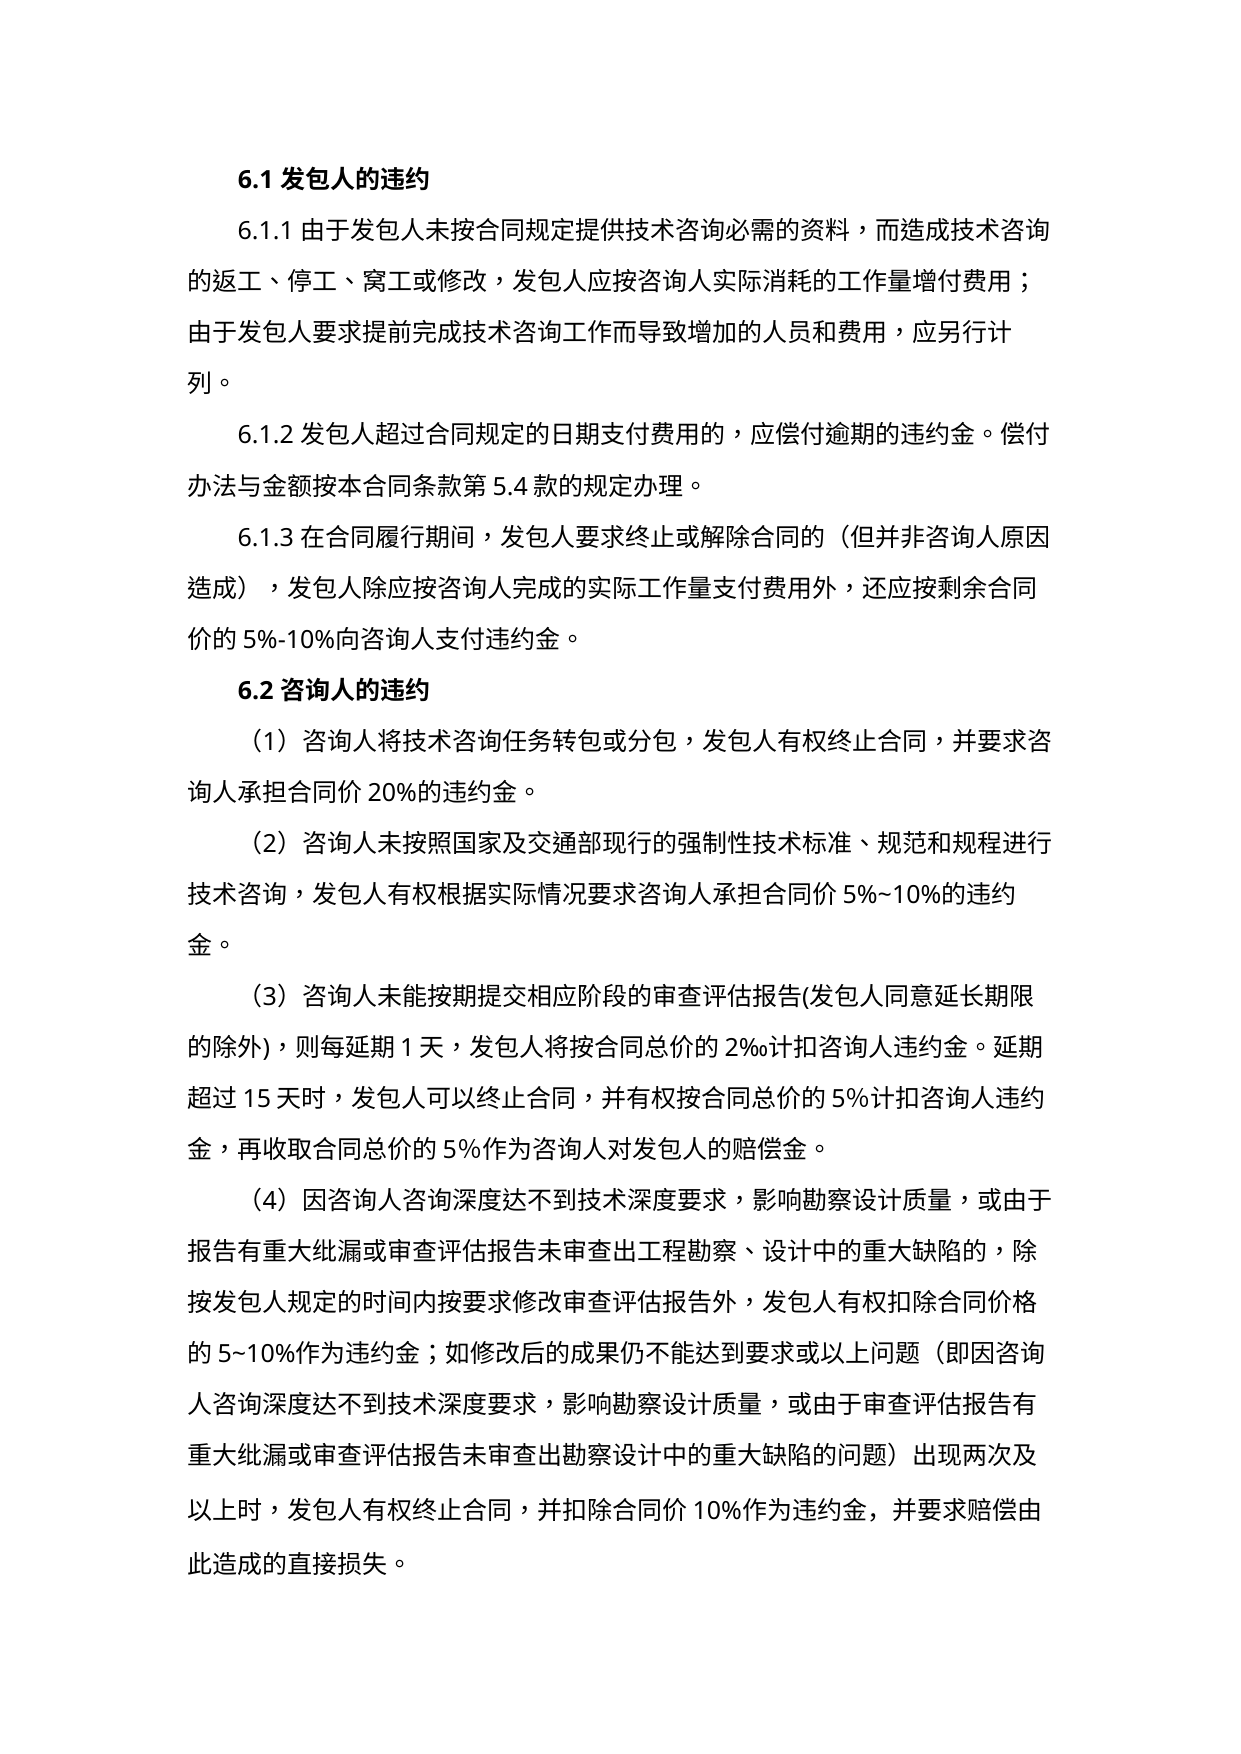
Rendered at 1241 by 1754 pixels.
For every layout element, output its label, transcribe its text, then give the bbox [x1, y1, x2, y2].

text 6.1.3 在合同履行期间，发包人要求终止或解除合同的（但并非咨询人原因造成），发包人除应按咨询人完成的实际工作量支付费用外，还应按剩余合同价的5%-10%向咨询人支付违约金。 [187, 519, 1053, 655]
text 6.2 咨询人的违约 [187, 672, 1053, 706]
text （4）因咨询人咨询深度达不到技术深度要求，影响勘察设计质量，或由于报告有重大纰漏或审查评估报告未审查出工程勘察、设计中的重大缺陷的，除按发包人规定的时间内按要求修改审查评估报告外，发包人有权扣除合同价格的5~10%作为违约金；如修改后的成果仍不能达到要求或以上问题（即因咨询人咨询深度达不到技术深度要求，影响勘察设计质量，或由于审查评估报告有重大纰漏或审查评估报告未审查出勘察设计中的重大缺陷的问题）出现两次及以上时，发包人有权终止合同，并扣除合同价10%作为违约金，并要求赔偿由此造成的直接损失。 [187, 1183, 1053, 1581]
text 6.1.1 由于发包人未按合同规定提供技术咨询必需的资料，而造成技术咨询的返工、停工、窝工或修改，发包人应按咨询人实际消耗的工作量增付费用；由于发包人要求提前完成技术咨询工作而导致增加的人员和费用，应另行计列。 [187, 213, 1053, 400]
text （3）咨询人未能按期提交相应阶段的审查评估报告(发包人同意延长期限的除外)，则每延期1天，发包人将按合同总价的2‰计扣咨询人违约金。延期超过15天时，发包人可以终止合同，并有权按合同总价的5％计扣咨询人违约金，再收取合同总价的5％作为咨询人对发包人的赔偿金。 [187, 979, 1053, 1166]
text 6.1.2 发包人超过合同规定的日期支付费用的，应偿付逾期的违约金。偿付办法与金额按本合同条款第5.4款的规定办理。 [187, 417, 1053, 502]
text （1）咨询人将技术咨询任务转包或分包，发包人有权终止合同，并要求咨询人承担合同价20%的违约金。 [187, 723, 1053, 808]
text （2）咨询人未按照国家及交通部现行的强制性技术标准、规范和规程进行技术咨询，发包人有权根据实际情况要求咨询人承担合同价5%~10%的违约金。 [187, 826, 1053, 962]
text 6.1 发包人的违约 [187, 162, 1053, 196]
